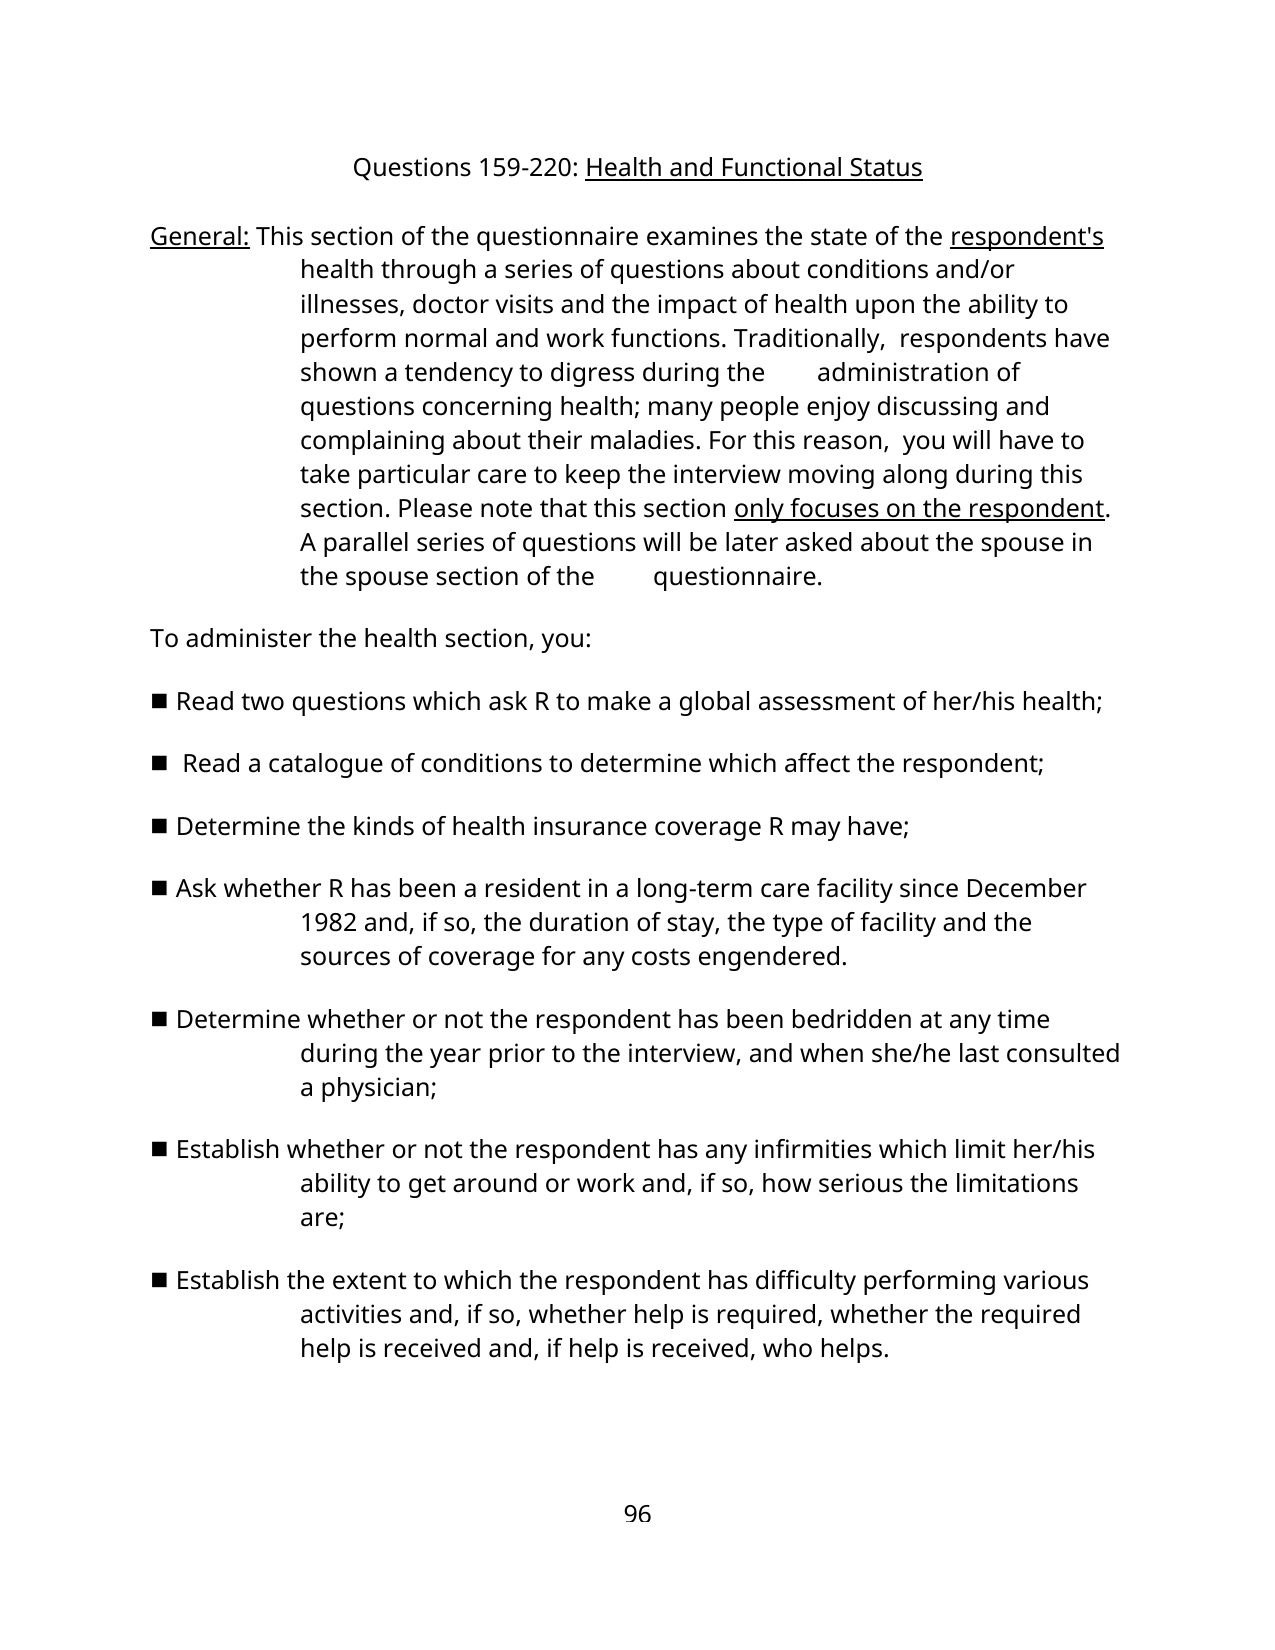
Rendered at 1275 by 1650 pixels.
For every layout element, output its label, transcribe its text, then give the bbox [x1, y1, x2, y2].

text To administer the health section, you: [150, 621, 1125, 655]
text Ask whether R has been a resident in a long-term care facility since December 1982 and, if so, the duration of stay, the type of facility and the sources of coverage for any costs engendered. [150, 871, 1125, 973]
text Determine whether or not the respondent has been bedridden at any time during the year prior to the interview, and when she/he last consulted a physician; [150, 1001, 1125, 1103]
text Establish the extent to which the respondent has difficulty performing various activities and, if so, whether help is required, whether the required help is received and, if help is received, who helps. [150, 1262, 1125, 1364]
text General: This section of the questionnaire examines the state of the respondent's health through a series of questions about conditions and/or illnesses, doctor visits and the impact of health upon the ability to perform normal and work functions. Traditionally, respondents have shown a tendency to digress during the administration of questions concerning health; many people enjoy discussing and complaining about their maladies. For this reason, you will have to take particular care to keep the interview moving along during this section. Please note that this section only focuses on the respondent. A parallel series of questions will be later asked about the spouse in the spouse section of the questionnaire. [150, 218, 1125, 593]
text Read two questions which ask R to make a global assessment of her/his health; [150, 683, 1125, 718]
text Read a catalogue of conditions to determine which affect the respondent; [150, 746, 1125, 780]
text Determine the kinds of health insurance coverage R may have; [150, 808, 1125, 842]
text Questions 159-220: Health and Functional Status [150, 150, 1125, 184]
text Establish whether or not the respondent has any infirmities which limit her/his ability to get around or work and, if so, how serious the limitations are; [150, 1132, 1125, 1234]
